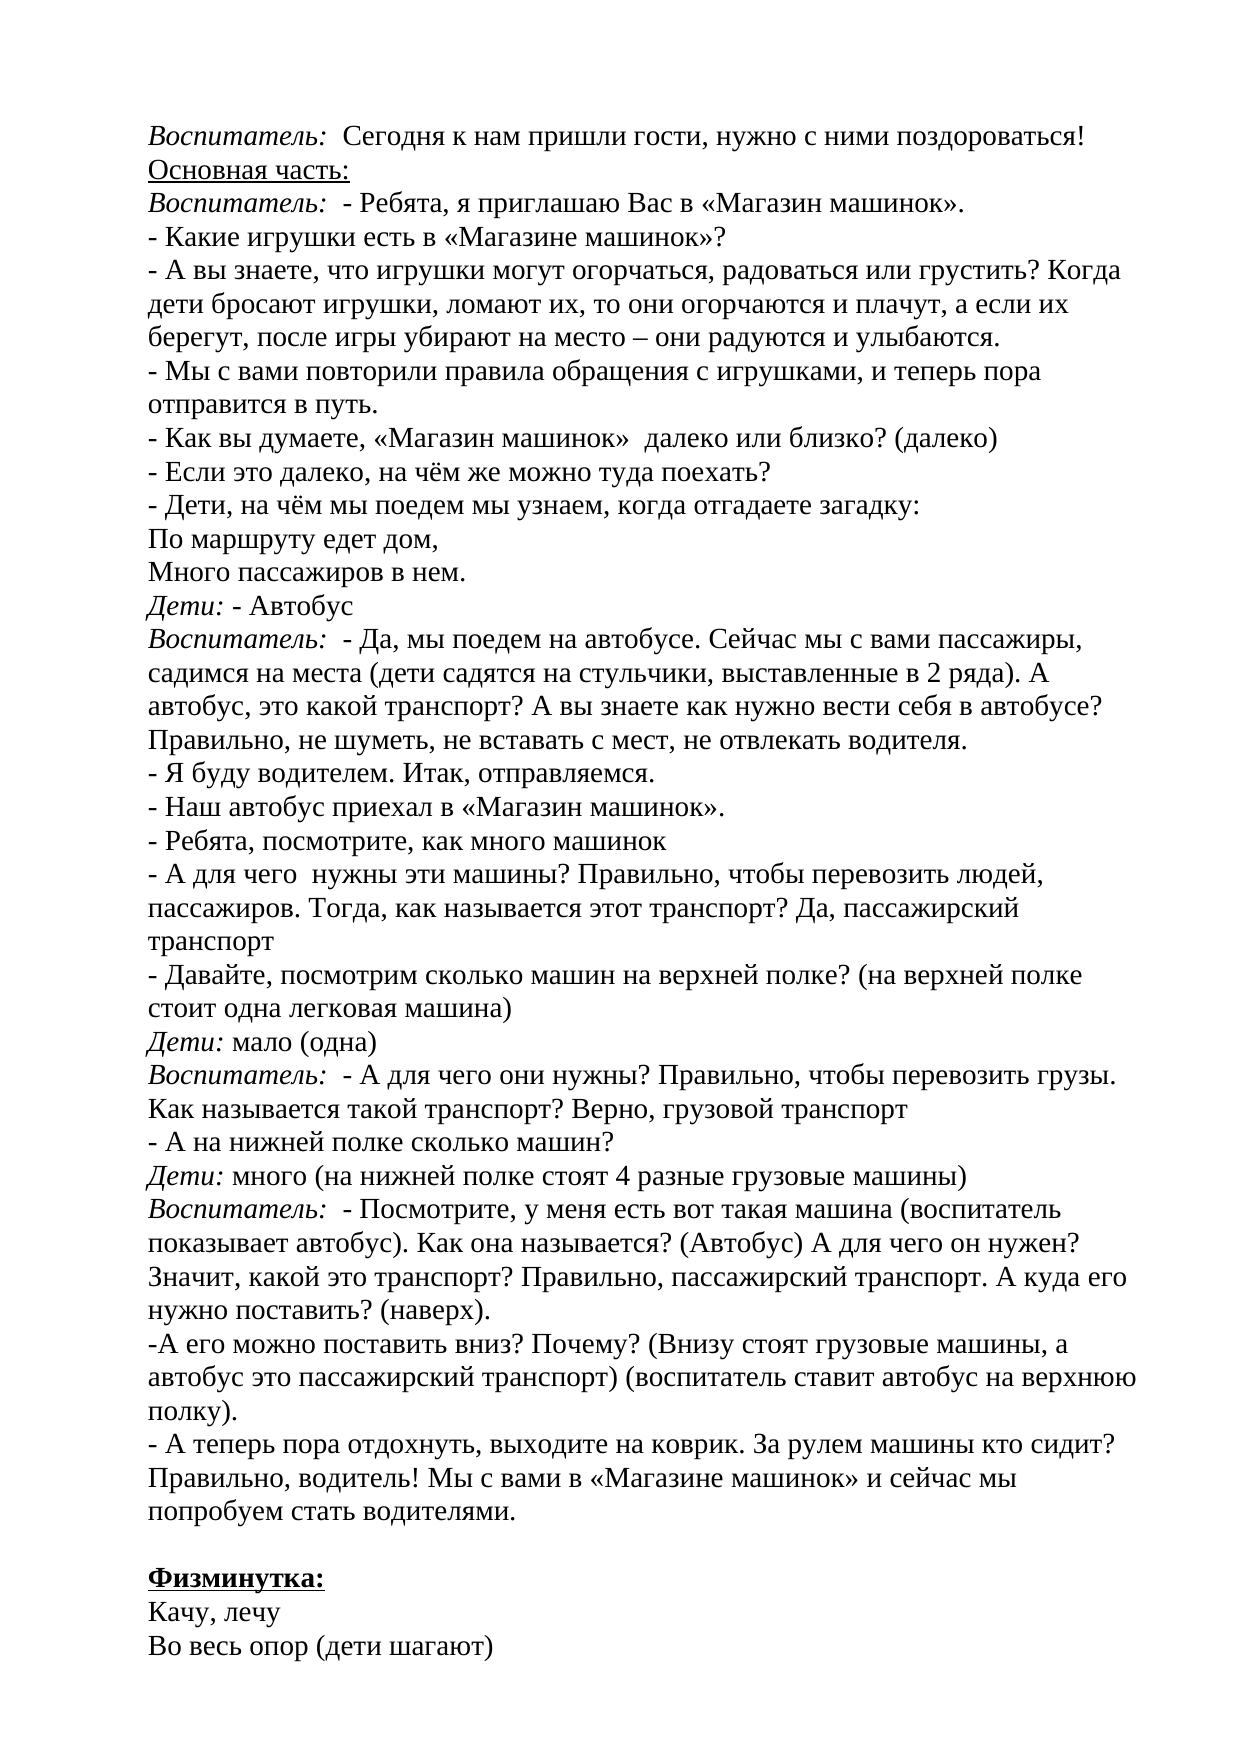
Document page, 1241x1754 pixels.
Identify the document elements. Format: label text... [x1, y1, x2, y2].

text Воспитатель: Сегодня к нам пришли гости, нужно с ними поздороваться! [148, 118, 1152, 152]
text Во весь опор (дети шагают) [148, 1628, 1152, 1661]
text Много пассажиров в нем. [148, 554, 1152, 588]
text - Если это далеко, на чём же можно туда поехать? [148, 454, 1152, 487]
text Основная часть: [148, 152, 1152, 185]
text - Ребята, посмотрите, как много машинок [148, 823, 1152, 856]
text Воспитатель: - Да, мы поедем на автобусе. Сейчас мы с вами пассажиры, садимся на места (дети садятся на стульчики, выставленные в 2 ряда). А автобус, это какой транспорт? А вы знаете как нужно вести себя в автобусе? Правильно, не шуметь, не вставать с мест, не отвлекать водителя. [148, 621, 1152, 756]
text Физминутка: [148, 1561, 1152, 1594]
text Дети: много (на нижней полке стоят 4 разные грузовые машины) [148, 1158, 1152, 1192]
text - Давайте, посмотрим сколько машин на верхней полке? (на верхней полке стоит одна легковая машина) [148, 957, 1152, 1024]
text - Какие игрушки есть в «Магазине машинок»? [148, 219, 1152, 252]
text Дети: мало (одна) [148, 1024, 1152, 1057]
text - А теперь пора отдохнуть, выходите на коврик. За рулем машины кто сидит? Правильно, водитель! Мы с вами в «Магазине машинок» и сейчас мы попробуем стать водителями. [148, 1426, 1152, 1527]
text Воспитатель: - Ребята, я приглашаю Вас в «Магазин машинок». [148, 185, 1152, 219]
text - Мы с вами повторили правила обращения с игрушками, и теперь пора отправится в путь. [148, 353, 1152, 420]
text Воспитатель: - А для чего они нужны? Правильно, чтобы перевозить грузы. Как называется такой транспорт? Верно, грузовой транспорт [148, 1057, 1152, 1124]
text -А его можно поставить вниз? Почему? (Внизу стоят грузовые машины, а автобус это пассажирский транспорт) (воспитатель ставит автобус на верхнюю полку). [148, 1326, 1152, 1426]
text - Я буду водителем. Итак, отправляемся. [148, 756, 1152, 789]
text Дети: - Автобус [148, 588, 1152, 621]
text Воспитатель: - Посмотрите, у меня есть вот такая машина (воспитатель показывает автобус). Как она называется? (Автобус) А для чего он нужен? Значит, какой это транспорт? Правильно, пассажирский транспорт. А куда его нужно поставить? (наверх). [148, 1192, 1152, 1326]
text - А для чего нужны эти машины? Правильно, чтобы перевозить людей, пассажиров. Тогда, как называется этот транспорт? Да, пассажирский транспорт [148, 856, 1152, 957]
text - Дети, на чём мы поедем мы узнаем, когда отгадаете загадку: [148, 487, 1152, 521]
text - Наш автобус приехал в «Магазин машинок». [148, 789, 1152, 823]
text Качу, лечу [148, 1594, 1152, 1628]
text По маршруту едет дом, [148, 521, 1152, 554]
text - А вы знаете, что игрушки могут огорчаться, радоваться или грустить? Когда дети бросают игрушки, ломают их, то они огорчаются и плачут, а если их берегут, после игры убирают на место – они радуются и улыбаются. [148, 252, 1152, 353]
text - Как вы думаете, «Магазин машинок» далеко или близко? (далеко) [148, 420, 1152, 454]
text - А на нижней полке сколько машин? [148, 1124, 1152, 1158]
